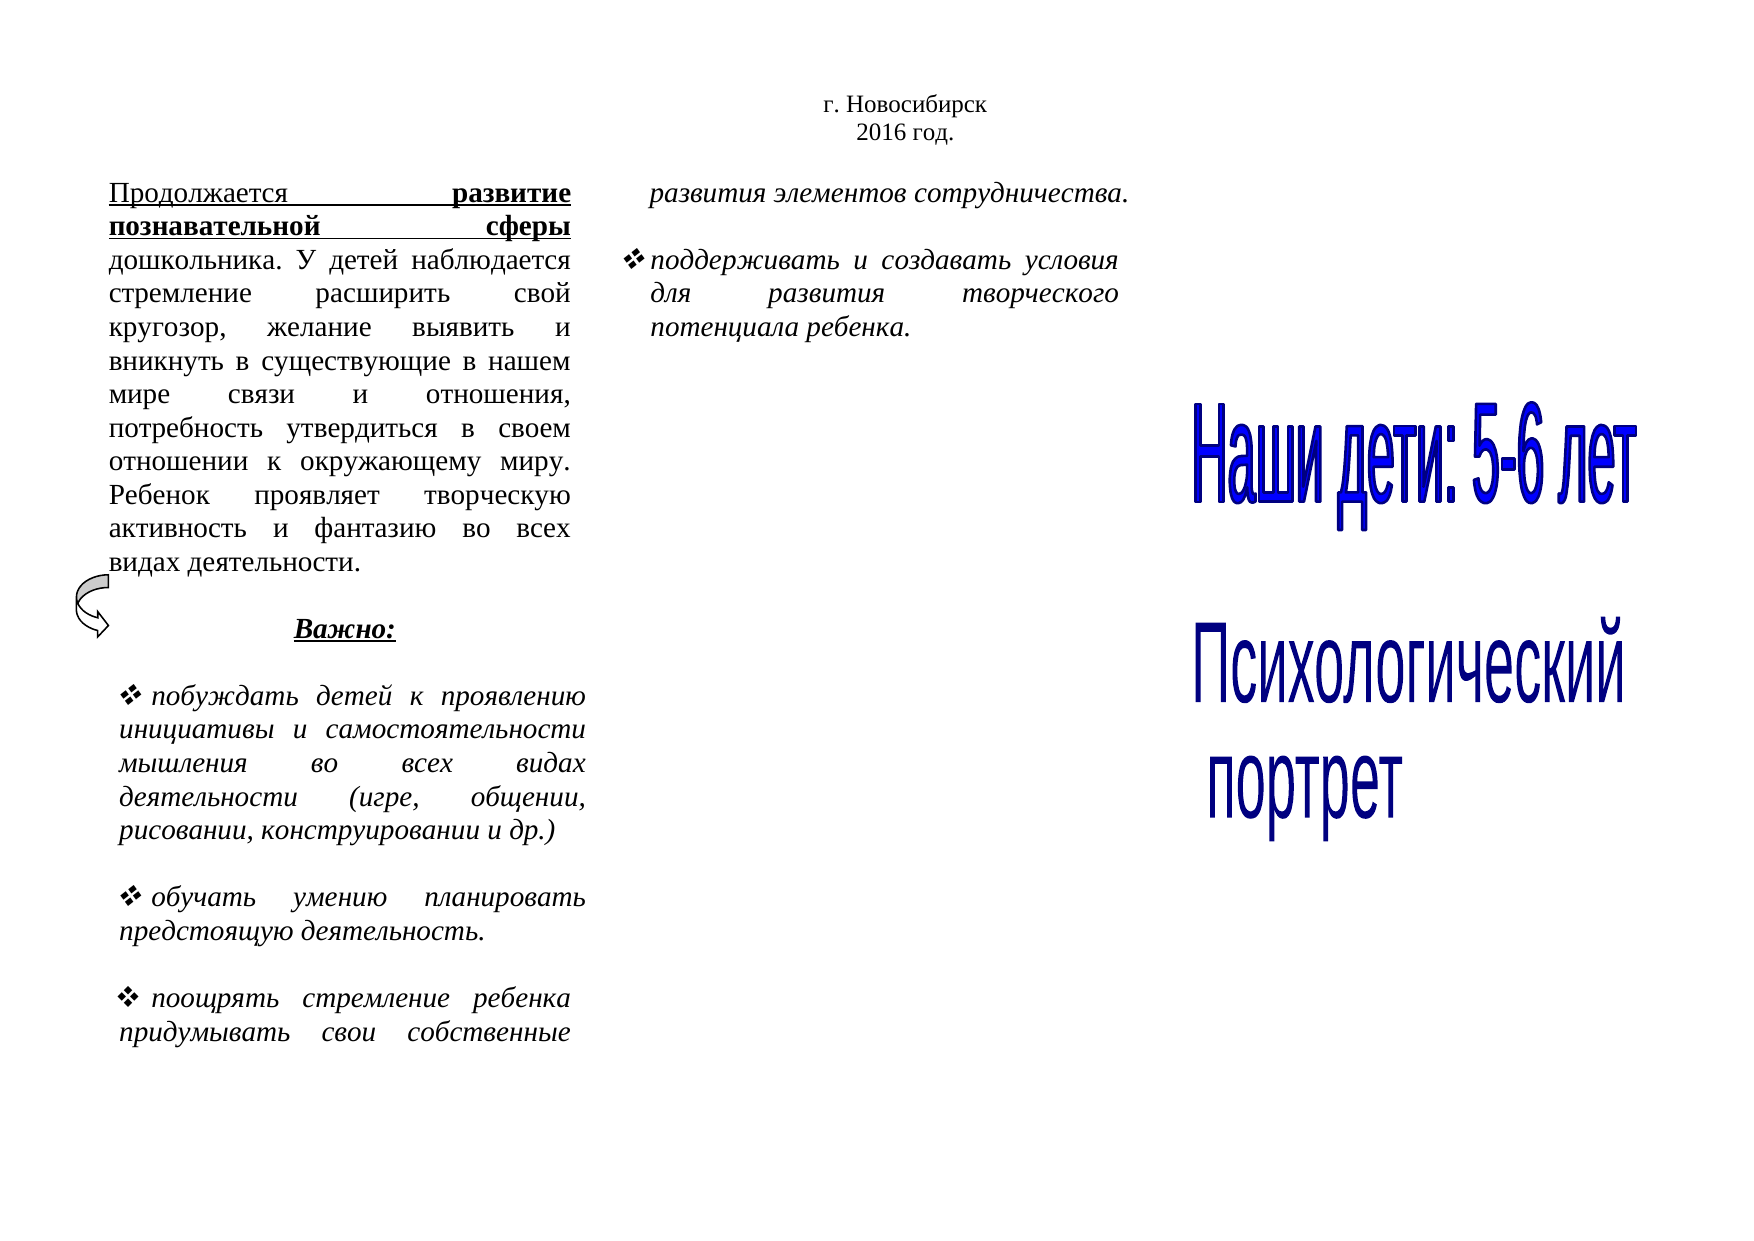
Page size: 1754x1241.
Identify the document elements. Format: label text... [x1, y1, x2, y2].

text г. Новосибирск [118, 89, 1636, 117]
text 2016 год. [118, 117, 1636, 146]
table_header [597, 175, 1166, 1047]
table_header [66, 175, 597, 1047]
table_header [1166, 175, 1702, 1047]
